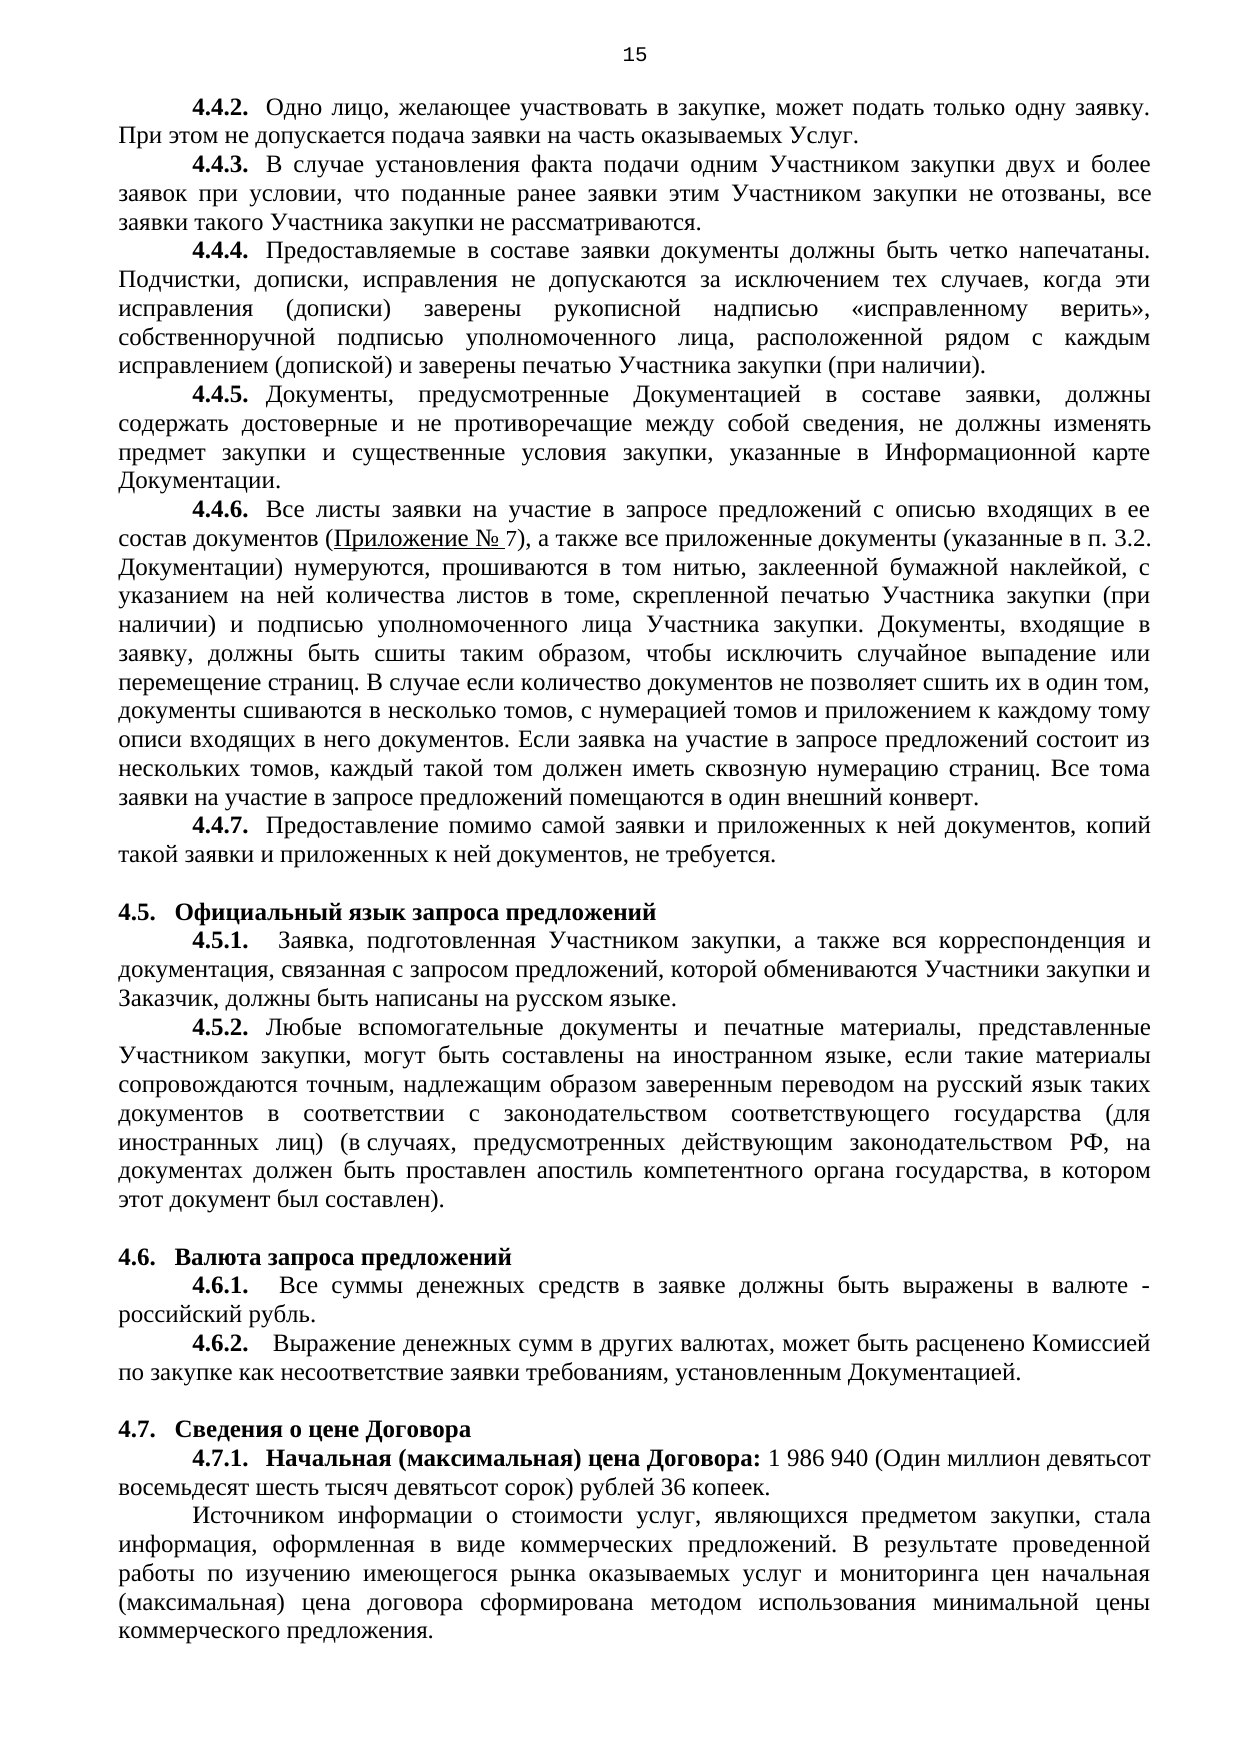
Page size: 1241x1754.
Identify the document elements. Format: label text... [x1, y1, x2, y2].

list Предоставление помимо самой заявки и приложенных к ней документов, копий такой заявки и приложенных к ней документов, не требуется. [118, 810, 1152, 868]
list Заявка, подготовленная Участником закупки, а также вся корреспонденция и документация, связанная с запросом предложений, которой обмениваются Участники закупки и Заказчик, должны быть написаны на русском языке. [118, 925, 1152, 1012]
list В случае установления факта подачи одним Участником закупки двух и более заявок при условии, что поданные ранее заявки этим Участником закупки не отозваны, все заявки такого Участника закупки не рассматриваются. [118, 149, 1152, 235]
list Любые вспомогательные документы и печатные материалы, представленные Участником закупки, могут быть составлены на иностранном языке, если такие материалы сопровождаются точным, надлежащим образом заверенным переводом на русский язык таких документов в соответствии с законодательством соответствующего государства (для иностранных лиц) (в случаях, предусмотренных действующим законодательством РФ, на документах должен быть проставлен апостиль компетентного органа государства, в котором этот документ был составлен). [118, 1012, 1152, 1213]
subtitle Сведения о цене Договора [118, 1414, 1152, 1443]
subtitle Официальный язык запроса предложений [118, 897, 1152, 925]
text Источником информации о стоимости услуг, являющихся предметом закупки, стала информация, оформленная в виде коммерческих предложений. В результате проведенной работы по изучению имеющегося рынка оказываемых услуг и мониторинга цен начальная (максимальная) цена договора сформирована методом использования минимальной цены коммерческого предложения. [118, 1500, 1152, 1644]
subtitle Валюта запроса предложений [118, 1242, 1152, 1270]
list Предоставляемые в составе заявки документы должны быть четко напечатаны. Подчистки, дописки, исправления не допускаются за исключением тех случаев, когда эти исправления (дописки) заверены рукописной надписью «исправленному верить», собственноручной подписью уполномоченного лица, расположенной рядом с каждым исправлением (допиской) и заверены печатью Участника закупки (при наличии). [118, 235, 1152, 379]
list Документы, предусмотренные Документацией в составе заявки, должны содержать достоверные и не противоречащие между собой сведения, не должны изменять предмет закупки и существенные условия закупки, указанные в Информационной карте Документации. [118, 379, 1152, 494]
list Все суммы денежных средств в заявке должны быть выражены в валюте - российский рубль. [118, 1270, 1152, 1328]
list Начальная (максимальная) цена Договора: 1 986 940 (Один миллион девятьсот восемьдесят шесть тысяч девятьсот сорок) рублей 36 копеек. [118, 1443, 1152, 1500]
list Одно лицо, желающее участвовать в закупке, может подать только одну заявку. При этом не допускается подача заявки на часть оказываемых Услуг. [118, 92, 1152, 149]
list Выражение денежных сумм в других валютах, может быть расценено Комиссией по закупке как несоответствие заявки требованиям, установленным Документацией. [118, 1328, 1152, 1385]
list Все листы заявки на участие в запросе предложений с описью входящих в ее состав документов (Приложение № 7), а также все приложенные документы (указанные в п. 3.2. Документации) нумеруются, прошиваются в том нитью, заклеенной бумажной наклейкой, с указанием на ней количества листов в томе, скрепленной печатью Участника закупки (при наличии) и подписью уполномоченного лица Участника закупки. Документы, входящие в заявку, должны быть сшиты таким образом, чтобы исключить случайное выпадение или перемещение страниц. В случае если количество документов не позволяет сшить их в один том, документы сшиваются в несколько томов, с нумерацией томов и приложением к каждому тому описи входящих в него документов. Если заявка на участие в запросе предложений состоит из нескольких томов, каждый такой том должен иметь сквозную нумерацию страниц. Все тома заявки на участие в запросе предложений помещаются в один внешний конверт. [118, 494, 1152, 810]
